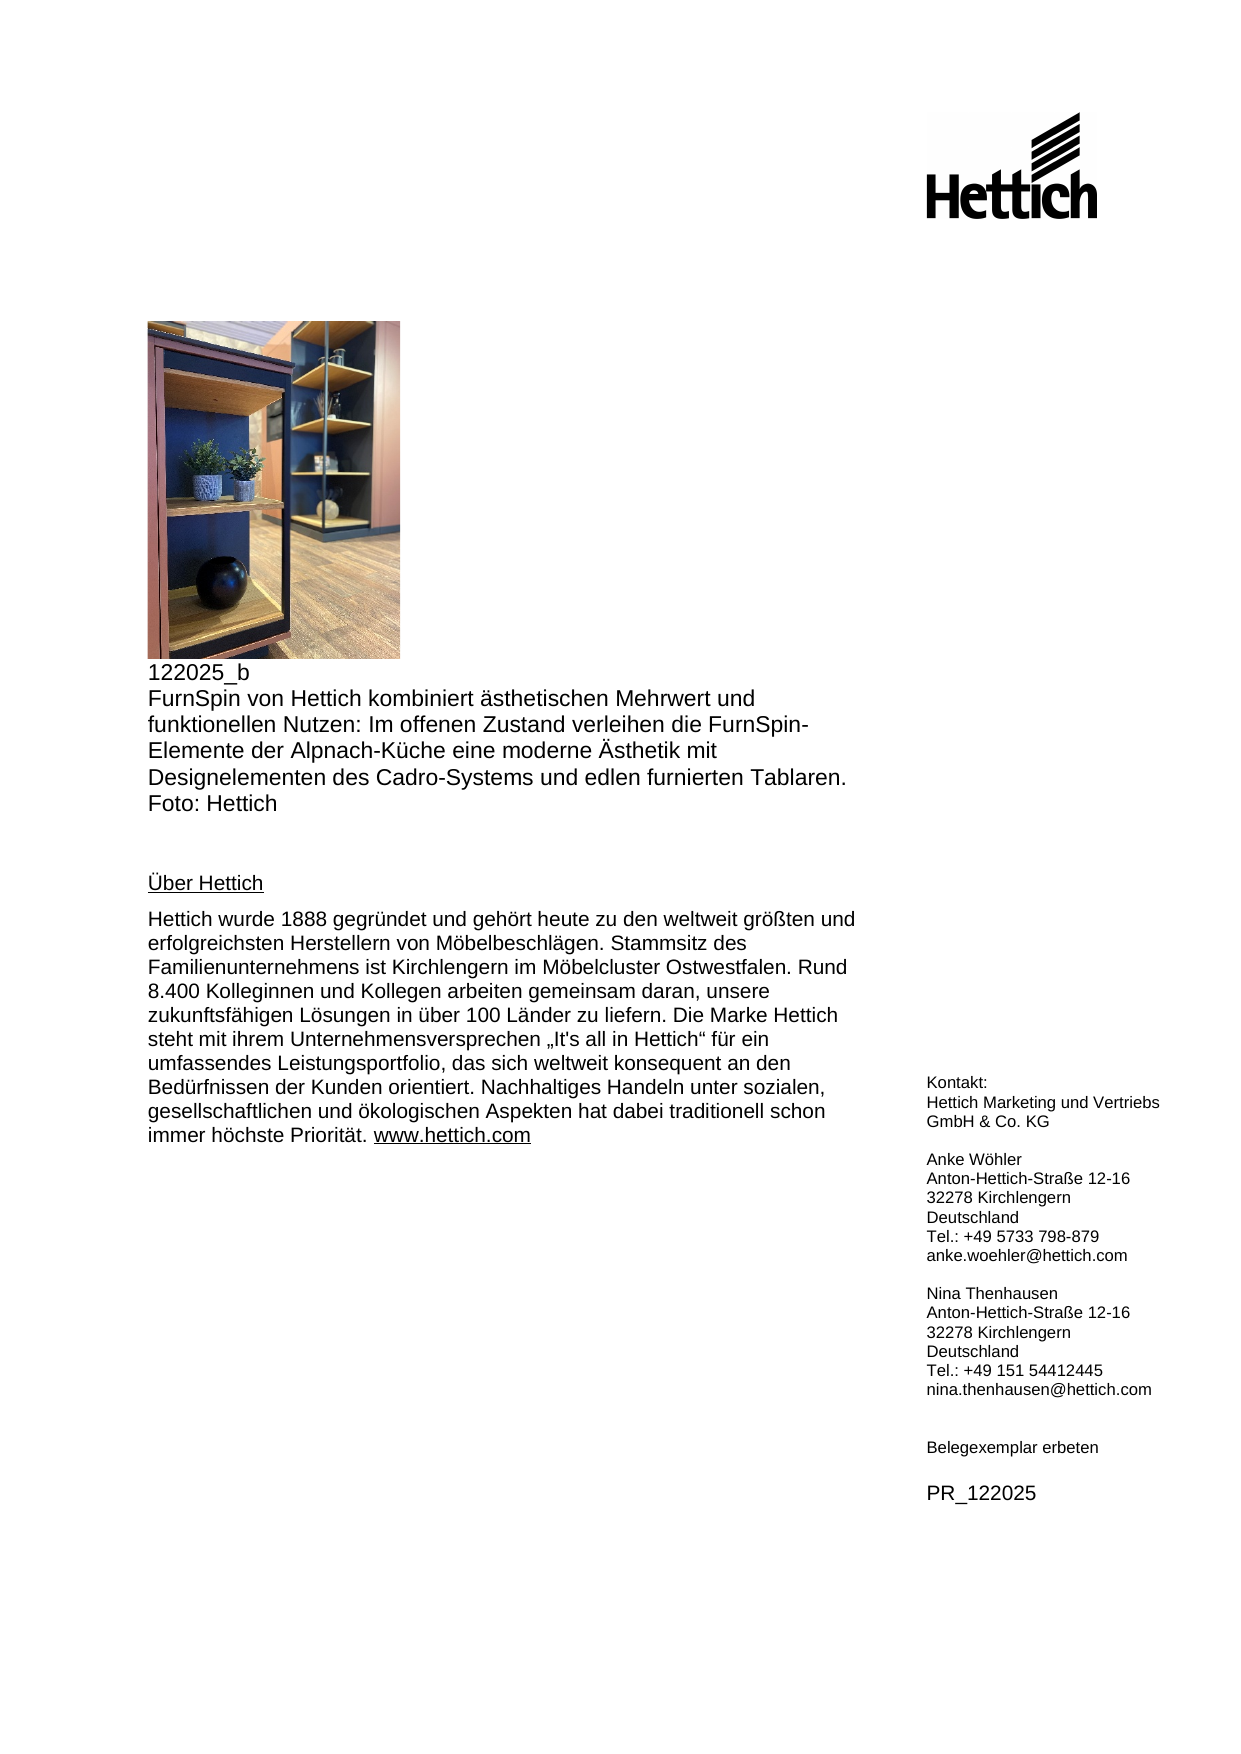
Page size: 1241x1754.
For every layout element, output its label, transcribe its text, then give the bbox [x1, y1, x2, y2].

picture [147, 321, 401, 659]
text Über Hettich [148, 871, 886, 895]
text Hettich wurde 1888 gegründet und gehört heute zu den weltweit größten und erfolgreichsten Herstellern von Möbelbeschlägen. Stammsitz des Familienunternehmens ist Kirchlengern im Möbelcluster Ostwestfalen. Rund 8.400 Kolleginnen und Kollegen arbeiten gemeinsam daran, unsere zukunftsfähigen Lösungen in über 100 Länder zu liefern. Die Marke Hettich steht mit ihrem Unternehmensversprechen „It's all in Hettich“ für ein umfassendes Leistungsportfolio, das sich weltweit konsequent an den Bedürfnissen der Kunden orientiert. Nachhaltiges Handeln unter sozialen, gesellschaftlichen und ökologischen Aspekten hat dabei traditionell schon immer höchste Priorität. www.hettich.com [148, 907, 886, 1146]
picture [926, 112, 1097, 219]
text 122025_b [148, 658, 886, 685]
text FurnSpin von Hettich kombiniert ästhetischen Mehrwert und funktionellen Nutzen: Im offenen Zustand verleihen die FurnSpin-Elemente der Alpnach-Küche eine moderne Ästhetik mit Designelementen des Cadro-Systems und edlen furnierten Tablaren. Foto: Hettich [148, 685, 886, 817]
